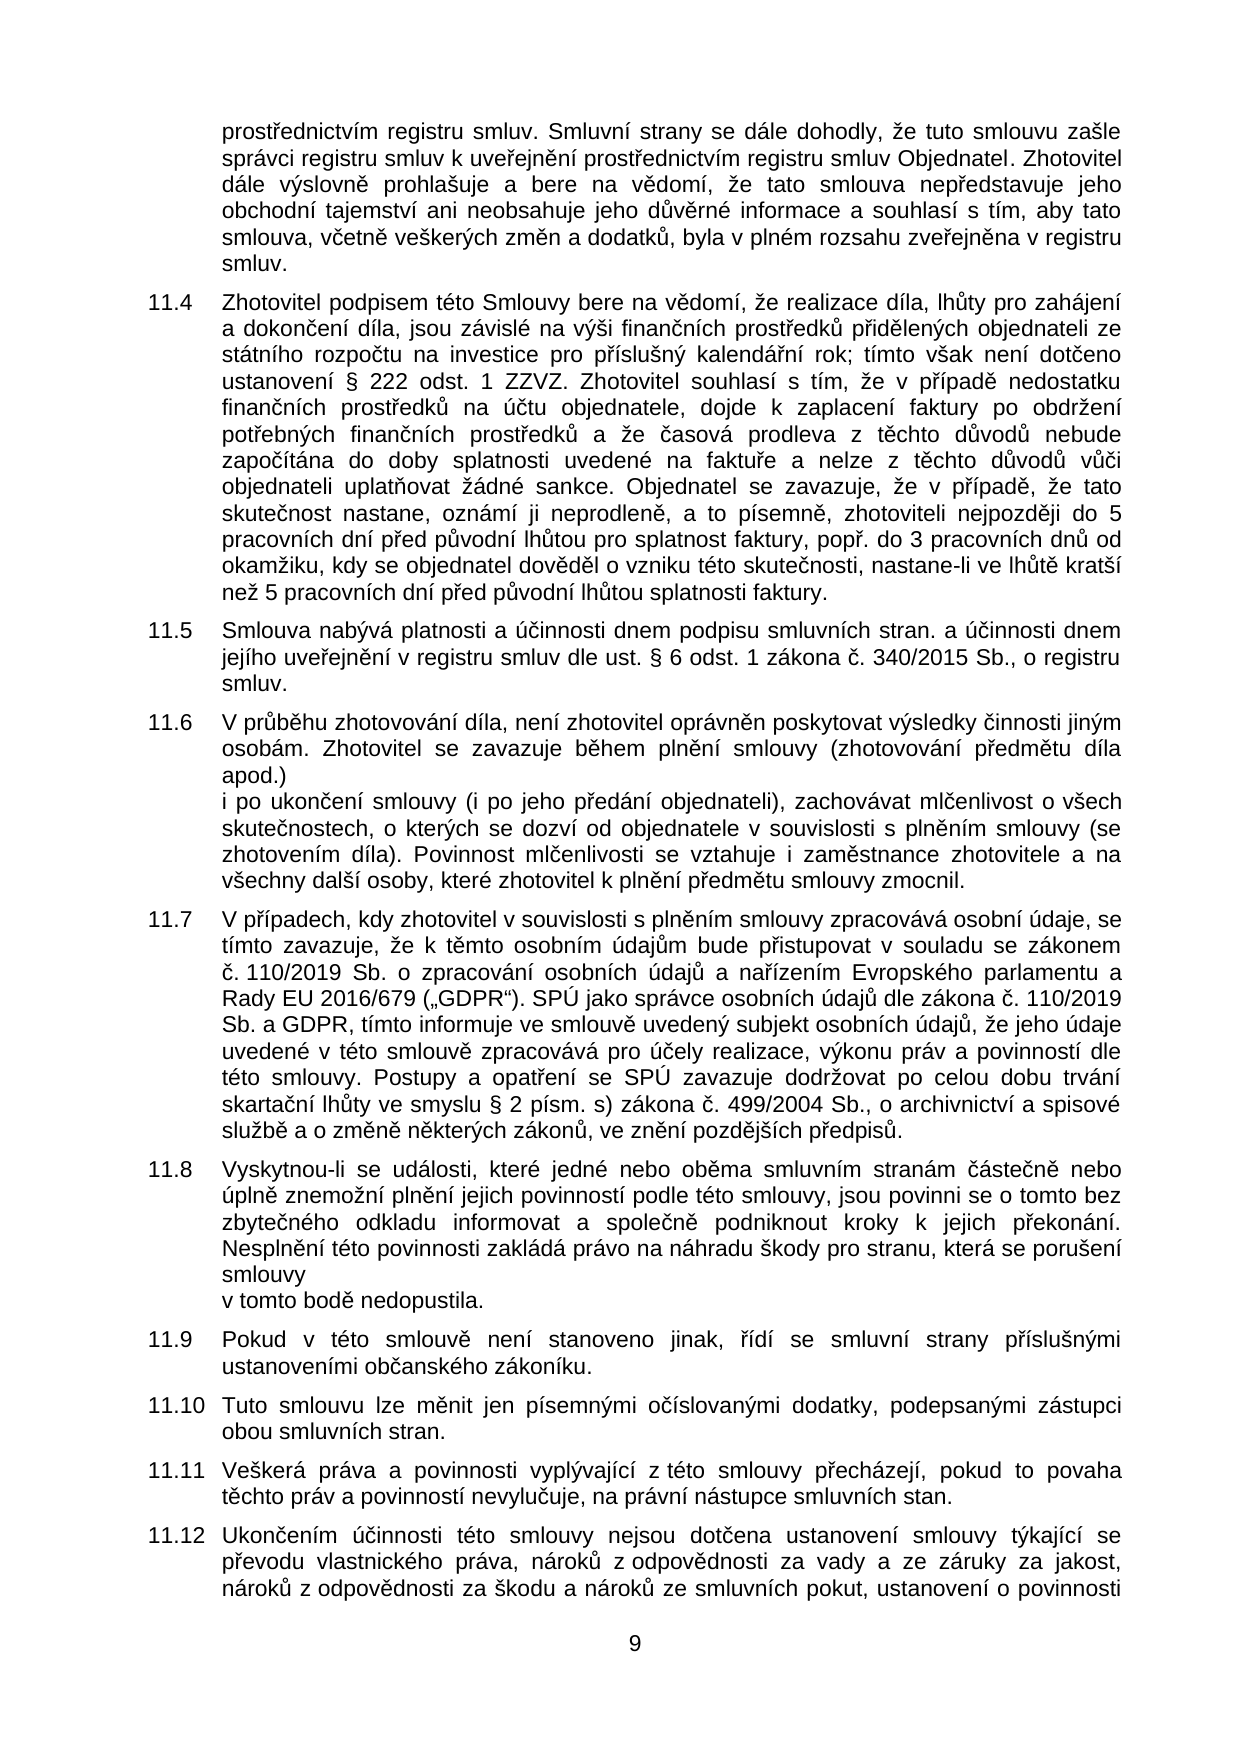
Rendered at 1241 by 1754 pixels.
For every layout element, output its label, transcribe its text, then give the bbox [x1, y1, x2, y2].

list Veškerá práva a povinnosti vyplývající z této smlouvy přecházejí, pokud to povaha těchto práv a povinností nevylučuje, na právní nástupce smluvních stan. [148, 1457, 1122, 1509]
list Smlouva nabývá platnosti a účinnosti dnem podpisu smluvních stran. a účinnosti dnem jejího uveřejnění v registru smluv dle ust. § 6 odst. 1 zákona č. 340/2015 Sb., o registru smluv. [148, 617, 1122, 697]
list Vyskytnou-li se události, které jedné nebo oběma smluvním stranám částečně nebo úplně znemožní plnění jejich povinností podle této smlouvy, jsou povinni se o tomto bez zbytečného odkladu informovat a společně podniknout kroky k jejich překonání. Nesplnění této povinnosti zakládá právo na náhradu škody pro stranu, která se porušení smlouvy v tomto bodě nedopustila. [148, 1156, 1122, 1314]
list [148, 118, 1122, 276]
list Pokud v této smlouvě není stanoveno jinak, řídí se smluvní strany příslušnými ustanoveními občanského zákoníku. [148, 1326, 1122, 1379]
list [148, 1522, 1122, 1601]
list V průběhu zhotovování díla, není zhotovitel oprávněn poskytovat výsledky činnosti jiným osobám. Zhotovitel se zavazuje během plnění smlouvy (zhotovování předmětu díla apod.) i po ukončení smlouvy (i po jeho předání objednateli), zachovávat mlčenlivost o všech skutečnostech, o kterých se dozví od objednatele v souvislosti s plněním smlouvy (se zhotovením díla). Povinnost mlčenlivosti se vztahuje i zaměstnance zhotovitele a na všechny další osoby, které zhotovitel k plnění předmětu smlouvy zmocnil. [148, 709, 1122, 893]
list Tuto smlouvu lze měnit jen písemnými očíslovanými dodatky, podepsanými zástupci obou smluvních stran. [148, 1392, 1122, 1444]
list Zhotovitel podpisem této Smlouvy bere na vědomí, že realizace díla, lhůty pro zahájení a dokončení díla, jsou závislé na výši finančních prostředků přidělených objednateli ze státního rozpočtu na investice pro příslušný kalendářní rok; tímto však není dotčeno ustanovení § 222 odst. 1 ZZVZ. Zhotovitel souhlasí s tím, že v případě nedostatku finančních prostředků na účtu objednatele, dojde k zaplacení faktury po obdržení potřebných finančních prostředků a že časová prodleva z těchto důvodů nebude započítána do doby splatnosti uvedené na faktuře a nelze z těchto důvodů vůči objednateli uplatňovat žádné sankce. Objednatel se zavazuje, že v případě, že tato skutečnost nastane, oznámí ji neprodleně, a to písemně, zhotoviteli nejpozději do 5 pracovních dní před původní lhůtou pro splatnost faktury, popř. do 3 pracovních dnů od okamžiku, kdy se objednatel dověděl o vzniku této skutečnosti, nastane-li ve lhůtě kratší než 5 pracovních dní před původní lhůtou splatnosti faktury. [148, 289, 1122, 605]
list V případech, kdy zhotovitel v souvislosti s plněním smlouvy zpracovává osobní údaje, se tímto zavazuje, že k těmto osobním údajům bude přistupovat v souladu se zákonem č. 110/2019 Sb. o zpracování osobních údajů a nařízením Evropského parlamentu a Rady EU 2016/679 („GDPR“). SPÚ jako správce osobních údajů dle zákona č. 110/2019 Sb. a GDPR, tímto informuje ve smlouvě uvedený subjekt osobních údajů, že jeho údaje uvedené v této smlouvě zpracovává pro účely realizace, výkonu práv a povinností dle této smlouvy. Postupy a opatření se SPÚ zavazuje dodržovat po celou dobu trvání skartační lhůty ve smyslu § 2 písm. s) zákona č. 499/2004 Sb., o archivnictví a spisové službě a o změně některých zákonů, ve znění pozdějších předpisů. [148, 906, 1122, 1143]
